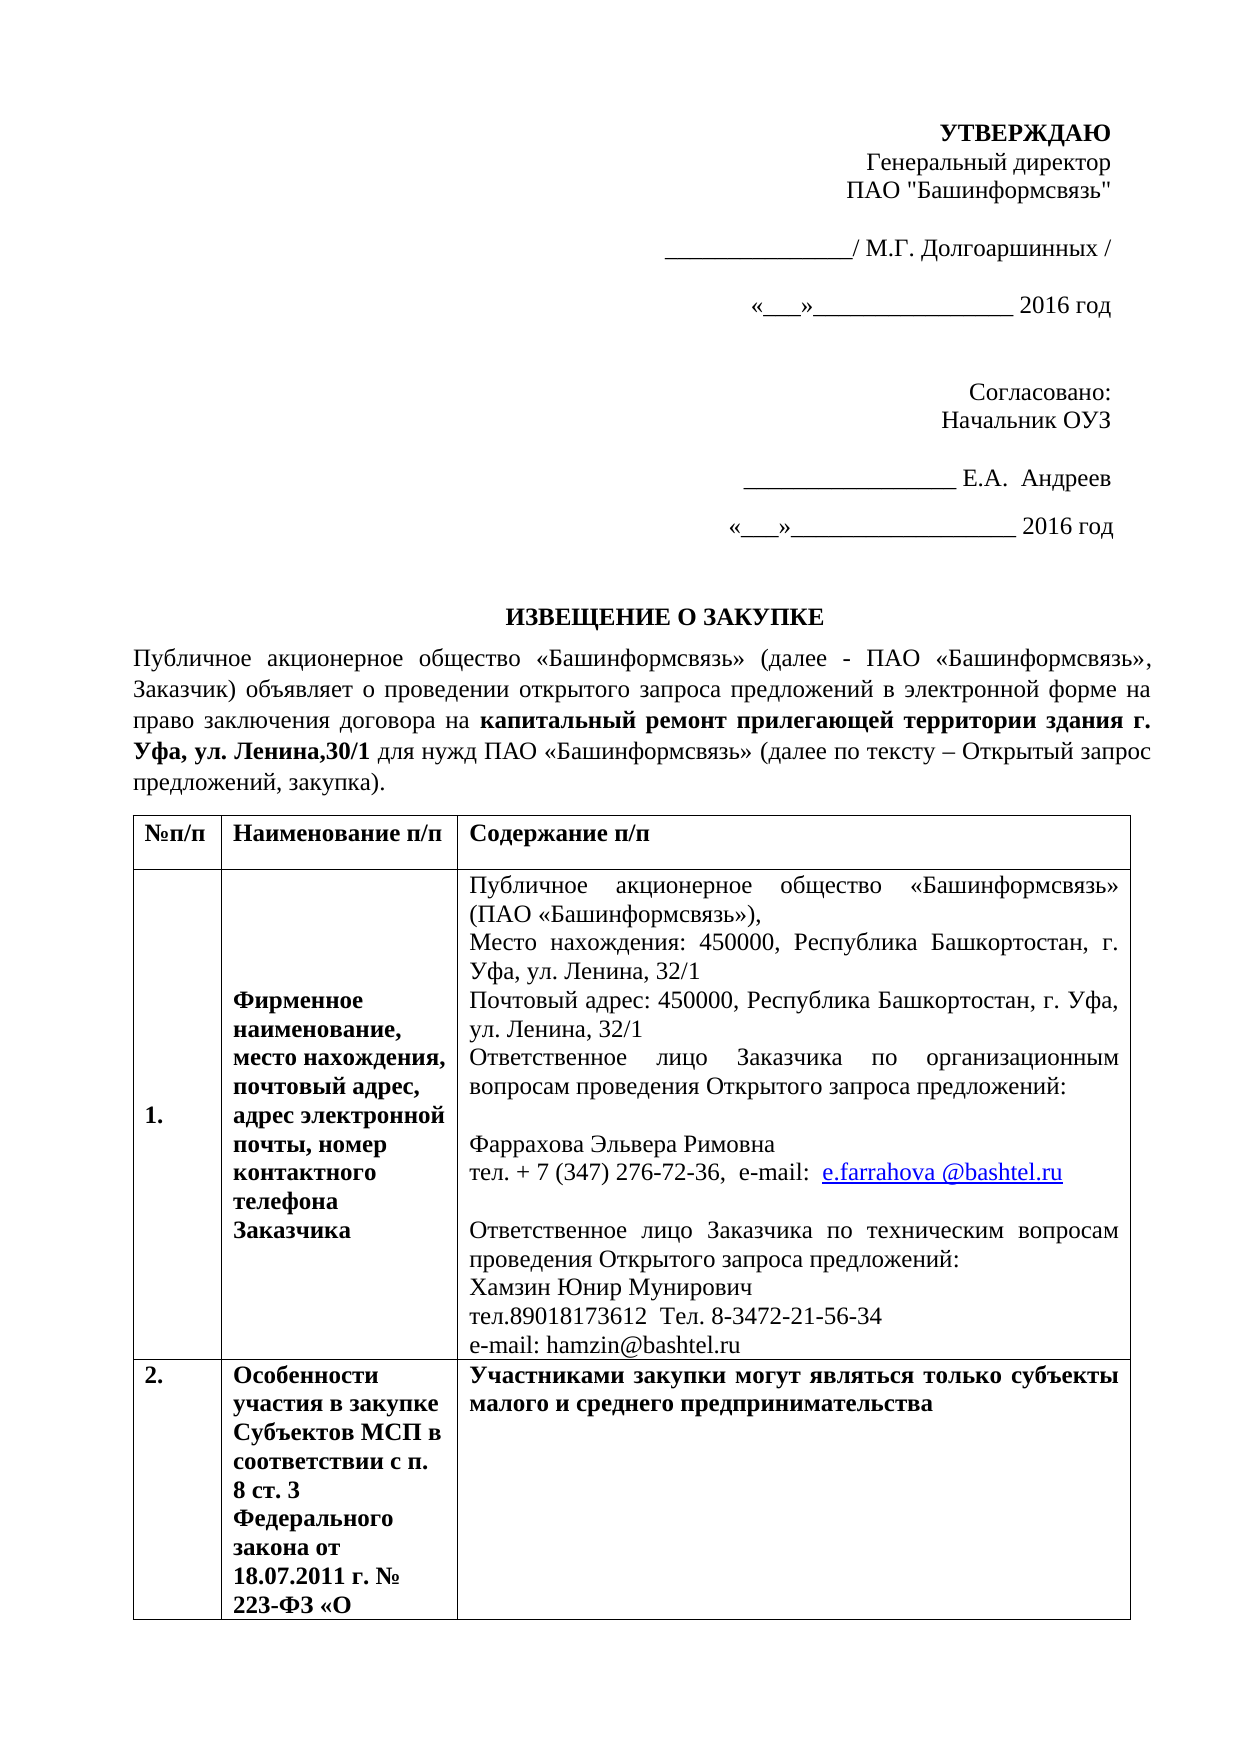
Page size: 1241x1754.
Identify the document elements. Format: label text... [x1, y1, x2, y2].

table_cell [222, 1360, 457, 1618]
table_header Содержание п/п [458, 816, 1130, 869]
text «___»__________________ 2016 год [178, 511, 1152, 540]
text ИЗВЕЩЕНИЕ О ЗАКУПКЕ [178, 602, 1152, 631]
table_cell Фирменное наименование, место нахождения, почтовый адрес, адрес электронной почты, номер контактного телефона Заказчика [222, 870, 457, 1359]
table_cell 1. [134, 870, 221, 1359]
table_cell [458, 1360, 1130, 1618]
table_cell Публичное акционерное общество «Башинформсвязь» (ПАО «Башинформсвязь»), Место нахождения: 450000, Республика Башкортостан, г. Уфа, ул. Ленина, 32/1 Почтовый адрес: 450000, Республика Башкортостан, г. Уфа, ул. Ленина, 32/1 Ответственное лицо Заказчика по организационным вопросам проведения Открытого запроса предложений: Фаррахова Эльвера Римовна тел. + 7 (347) 276-72-36, e-mail: e.farrahova @bashtel.ru Ответственное лицо Заказчика по техническим вопросам проведения Открытого запроса предложений: Хамзин Юнир Мунирович тел.89018173612 Тел. 8-3472-21-56-34 e-mail: hamzin@bashtel.ru [458, 870, 1130, 1359]
text Публичное акционерное общество «Башинформсвязь» (далее - ПАО «Башинформсвязь», Заказчик) объявляет о проведении открытого запроса предложений в электронной форме на право заключения договора на капитальный ремонт прилегающей территории здания г. Уфа, ул. Ленина,30/1 для нужд ПАО «Башинформсвязь» (далее по тексту – Открытый запрос предложений, закупка). [133, 643, 1152, 796]
table_cell 2. [134, 1360, 221, 1618]
table_header №п/п [134, 816, 221, 869]
table_header Наименование п/п [222, 816, 457, 869]
table_header [122, 118, 1111, 511]
